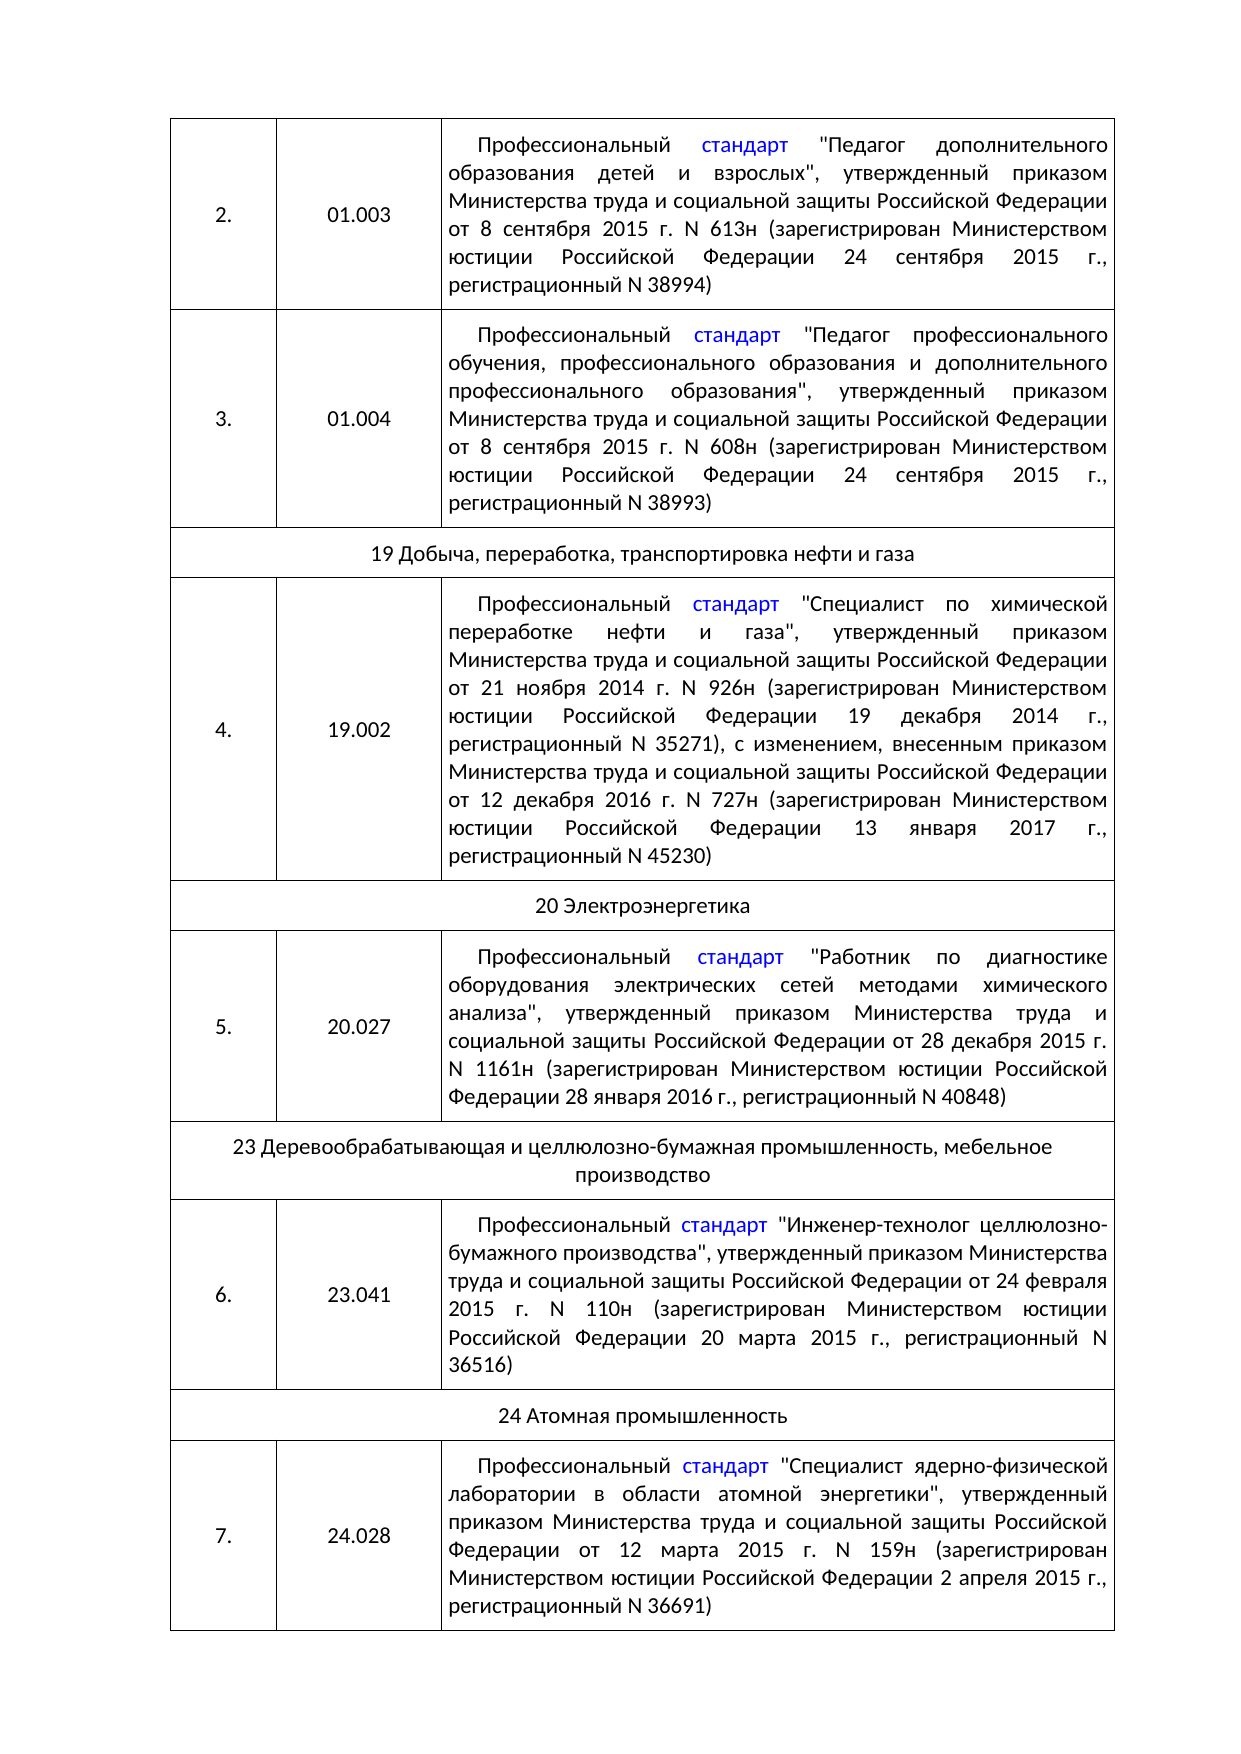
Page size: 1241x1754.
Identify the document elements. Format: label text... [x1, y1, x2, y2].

table_cell 19 Добыча, переработка, транспортировка нефти и газа [171, 528, 1114, 577]
table_cell Профессиональный стандарт "Педагог профессионального обучения, профессионального образования и дополнительного профессионального образования", утвержденный приказом Министерства труда и социальной защиты Российской Федерации от 8 сентября 2015 г. N 608н (зарегистрирован Министерством юстиции Российской Федерации 24 сентября 2015 г., регистрационный N 38993) [442, 310, 1114, 527]
table_cell 5. [171, 931, 276, 1121]
table_cell Профессиональный стандарт "Специалист ядерно-физической лаборатории в области атомной энергетики", утвержденный приказом Министерства труда и социальной защиты Российской Федерации от 12 марта 2015 г. N 159н (зарегистрирован Министерством юстиции Российской Федерации 2 апреля 2015 г., регистрационный N 36691) [442, 1441, 1114, 1630]
table_cell 3. [171, 310, 276, 527]
table_cell 20 Электроэнергетика [171, 881, 1114, 930]
table_cell 20.027 [277, 931, 441, 1121]
table_cell Профессиональный стандарт "Педагог дополнительного образования детей и взрослых", утвержденный приказом Министерства труда и социальной защиты Российской Федерации от 8 сентября 2015 г. N 613н (зарегистрирован Министерством юстиции Российской Федерации 24 сентября 2015 г., регистрационный N 38994) [442, 119, 1114, 308]
table_cell 24 Атомная промышленность [171, 1390, 1114, 1439]
table_cell 7. [171, 1441, 276, 1630]
table_cell Профессиональный стандарт "Специалист по химической переработке нефти и газа", утвержденный приказом Министерства труда и социальной защиты Российской Федерации от 21 ноября 2014 г. N 926н (зарегистрирован Министерством юстиции Российской Федерации 19 декабря 2014 г., регистрационный N 35271), с изменением, внесенным приказом Министерства труда и социальной защиты Российской Федерации от 12 декабря 2016 г. N 727н (зарегистрирован Министерством юстиции Российской Федерации 13 января 2017 г., регистрационный N 45230) [442, 578, 1114, 880]
table_cell 2. [171, 119, 276, 308]
table_cell 4. [171, 578, 276, 880]
table_cell Профессиональный стандарт "Инженер-технолог целлюлозно-бумажного производства", утвержденный приказом Министерства труда и социальной защиты Российской Федерации от 24 февраля 2015 г. N 110н (зарегистрирован Министерством юстиции Российской Федерации 20 марта 2015 г., регистрационный N 36516) [442, 1200, 1114, 1389]
table_cell 19.002 [277, 578, 441, 880]
table_cell 01.003 [277, 119, 441, 308]
table_cell 01.004 [277, 310, 441, 527]
table_cell 23.041 [277, 1200, 441, 1389]
table_cell 6. [171, 1200, 276, 1389]
table_cell Профессиональный стандарт "Работник по диагностике оборудования электрических сетей методами химического анализа", утвержденный приказом Министерства труда и социальной защиты Российской Федерации от 28 декабря 2015 г. N 1161н (зарегистрирован Министерством юстиции Российской Федерации 28 января 2016 г., регистрационный N 40848) [442, 931, 1114, 1121]
table_cell 23 Деревообрабатывающая и целлюлозно-бумажная промышленность, мебельное производство [171, 1122, 1114, 1199]
table_cell 24.028 [277, 1441, 441, 1630]
